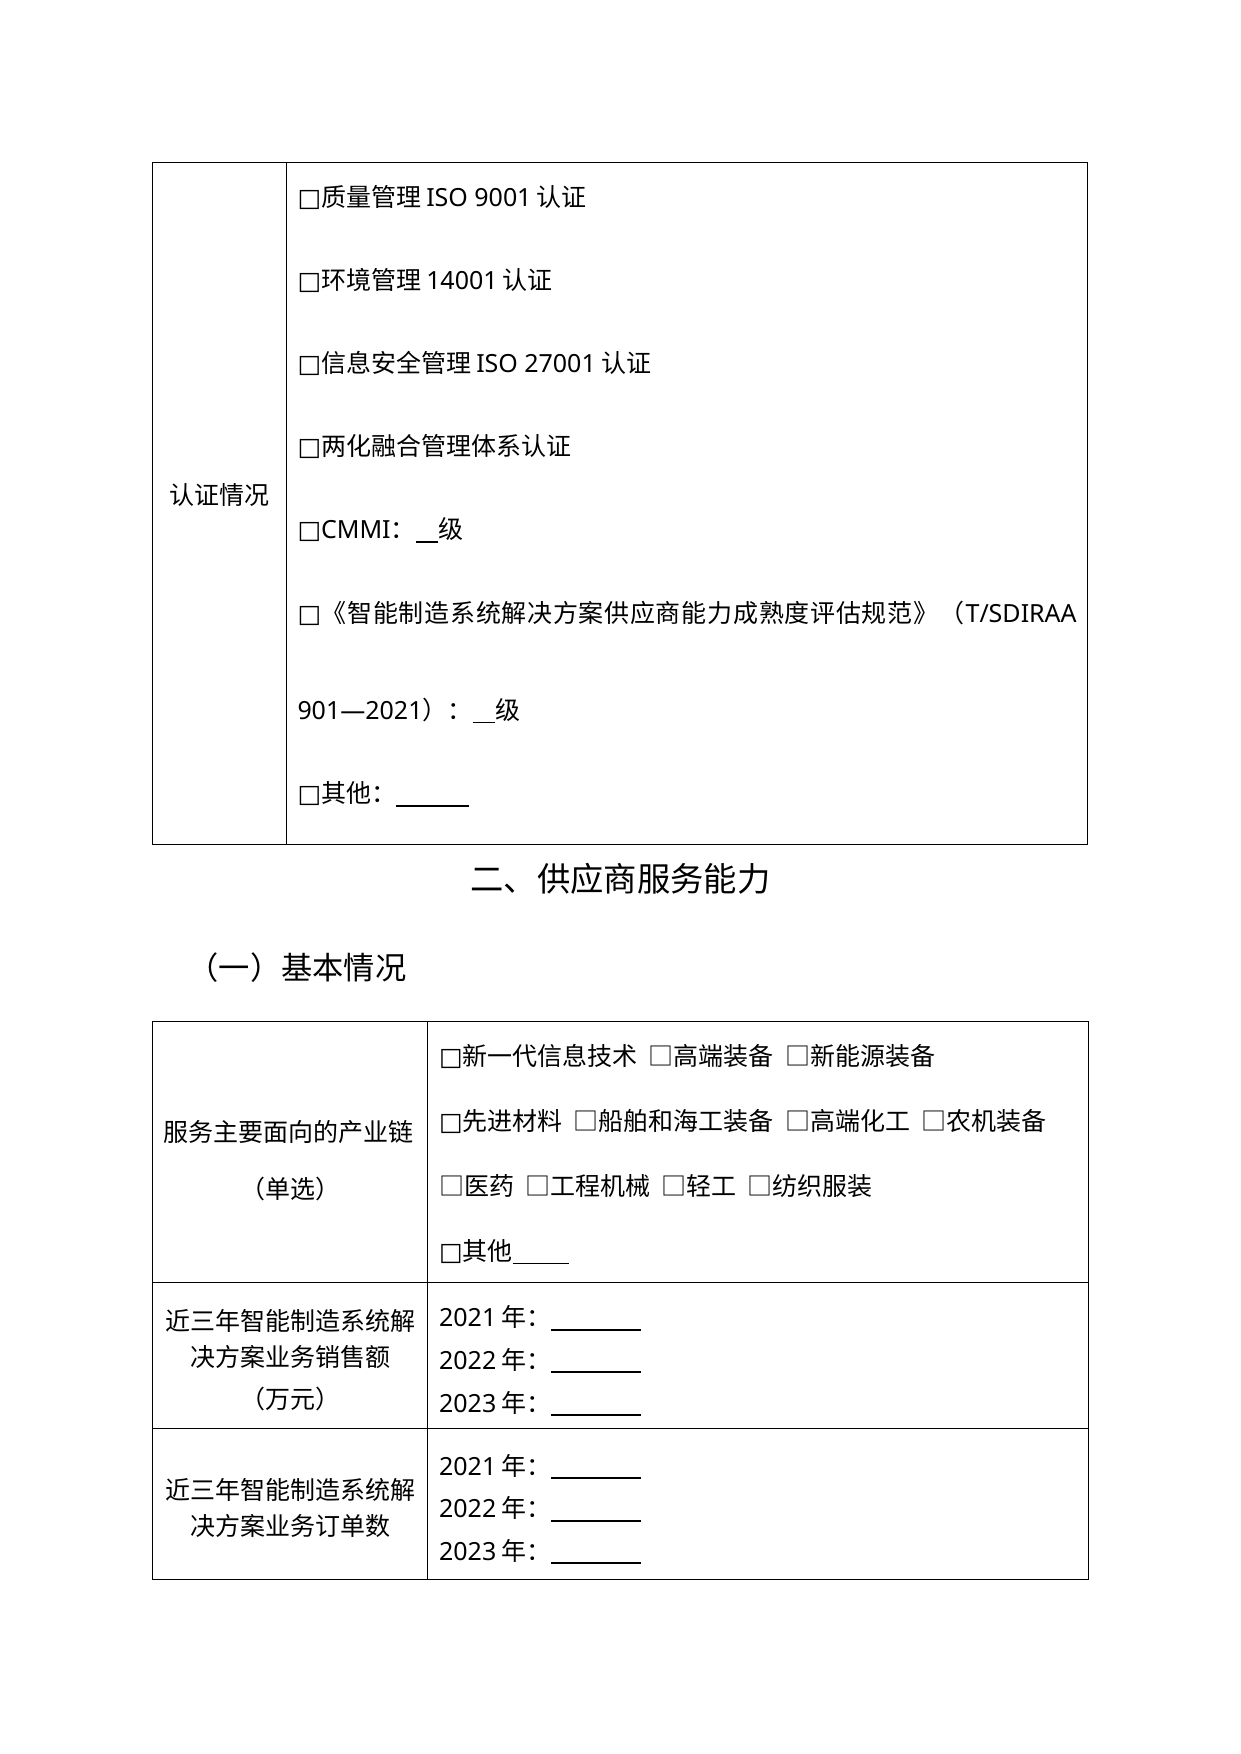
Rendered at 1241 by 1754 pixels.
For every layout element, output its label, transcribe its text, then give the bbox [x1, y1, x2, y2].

table_header 服务主要面向的产业链 （单选） [153, 1022, 427, 1282]
table_cell 近三年智能制造系统解决方案业务订单数 [153, 1429, 427, 1578]
table_header □新一代信息技术 □高端装备 □新能源装备 □先进材料 □船舶和海工装备 □高端化工 □农机装备 □医药 □工程机械 □轻工 □纺织服装 □其他 [428, 1022, 1088, 1282]
text （一）基本情况 [187, 933, 1053, 998]
table_cell 2021年： 2022年： 2023年： [428, 1283, 1088, 1427]
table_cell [428, 1429, 1088, 1578]
table_cell 近三年智能制造系统解决方案业务销售额 （万元） [153, 1283, 427, 1427]
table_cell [287, 163, 1087, 843]
table_cell 已获资质认证情况 [153, 163, 286, 843]
text 二、供应商服务能力 [187, 845, 1053, 909]
